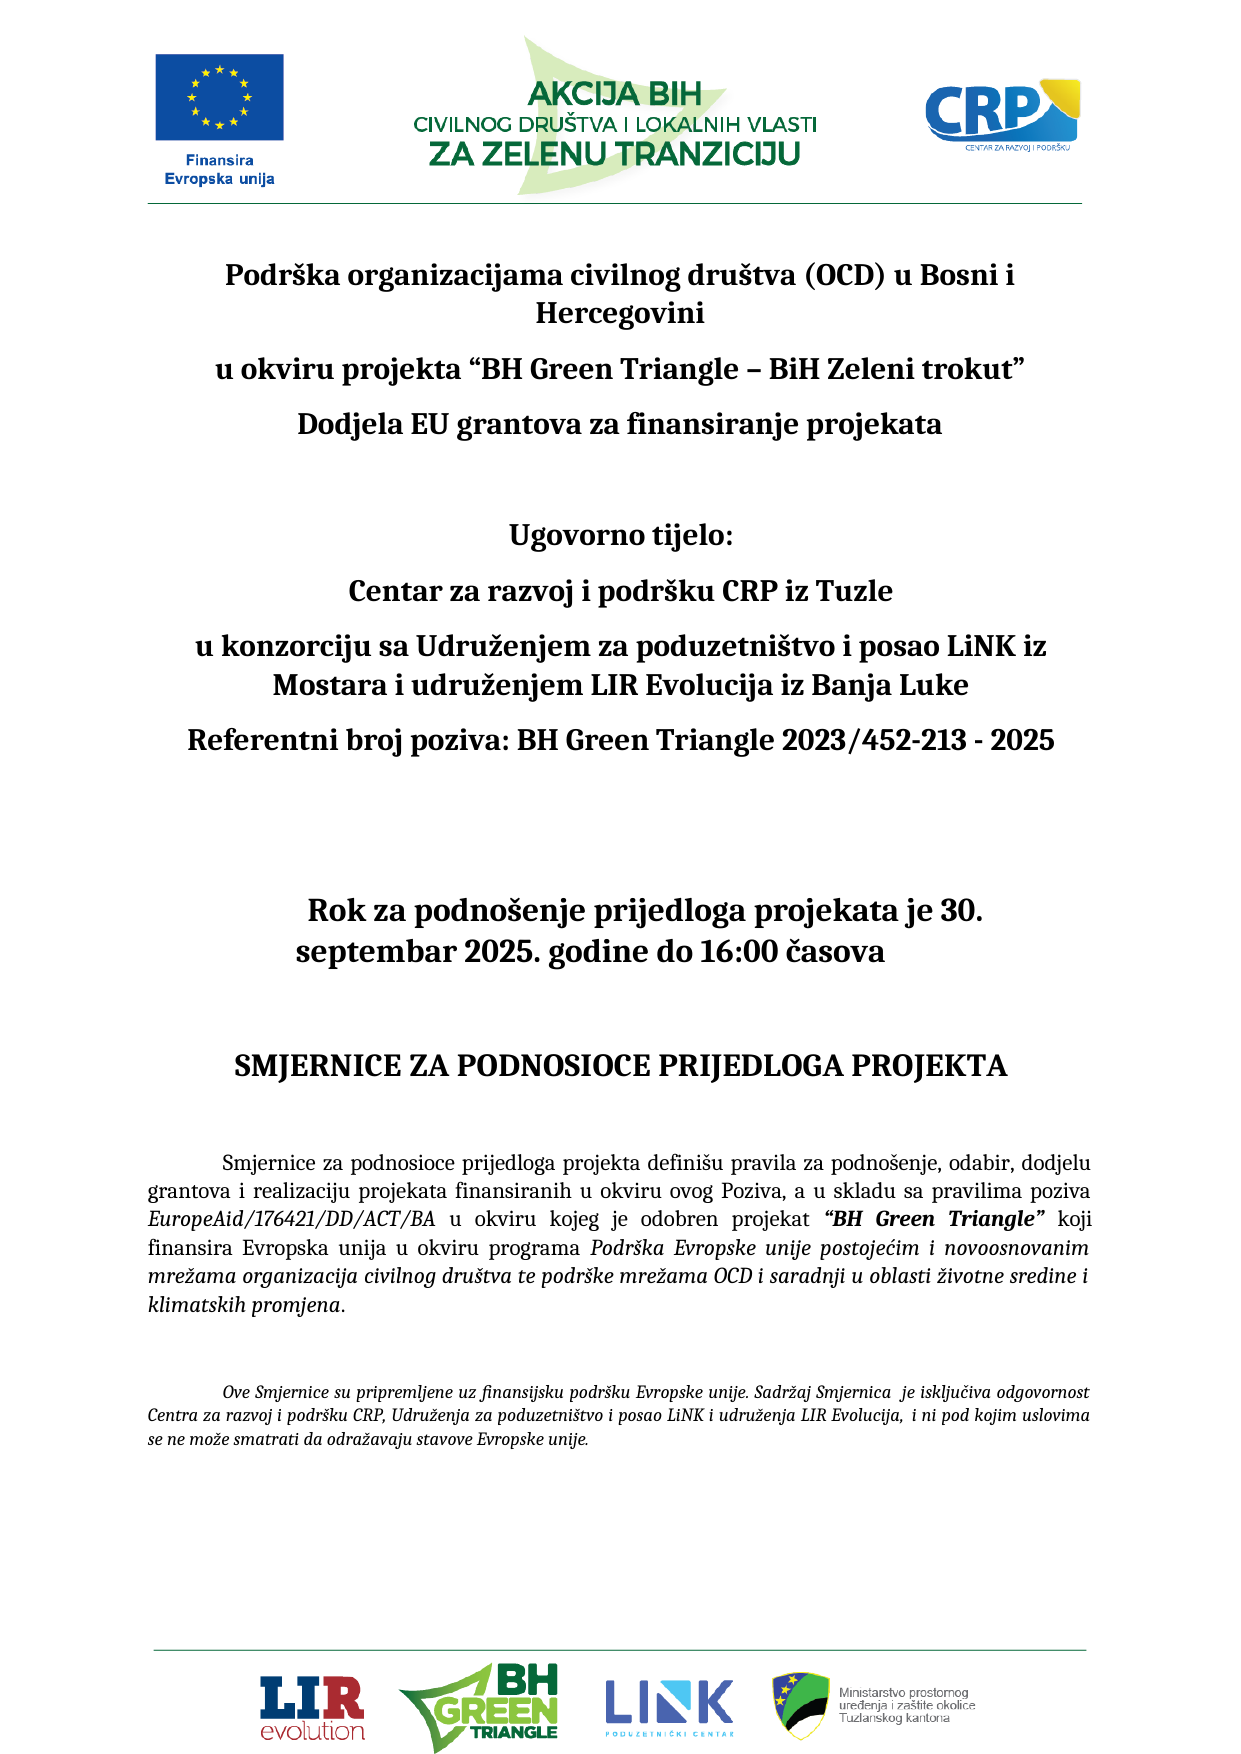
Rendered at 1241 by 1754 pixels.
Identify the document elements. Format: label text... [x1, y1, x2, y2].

text Ove Smjernice su pripremljene uz finansijsku podršku Evropske unije. Sadržaj Smjernica je isključiva odgovornost Centra za razvoj i podršku CRP, Udruženja za poduzetništvo i posao LiNK i udruženja LIR Evolucija, i ni pod kojim uslovima se ne može smatrati da odražavaju stavove Evropske unije. [148, 1382, 1092, 1450]
text Dodjela EU grantova za finansiranje projekata [148, 407, 1092, 442]
picture [153, 1649, 1087, 1754]
text Referentni broj poziva: BH Green Triangle 2023/452-213 - 2025 [148, 722, 1094, 758]
text Podrška organizacijama civilnog društva (OCD) u Bosni i Hercegovini [148, 257, 1092, 332]
text Ugovorno tijelo: [148, 517, 1094, 553]
text SMJERNICE ZA PODNOSIOCE PRIJEDLOGA PROJEKTA [148, 1047, 1094, 1085]
picture [147, 29, 1083, 211]
text u konzorciju sa Udruženjem za poduzetništvo i posao LiNK iz Mostara i udruženjem LIR Evolucija iz Banja Luke [148, 628, 1094, 703]
text Rok za podnošenje prijedloga projekata je 30. septembar 2025. godine do 16:00 časova [148, 891, 1034, 971]
text Centar za razvoj i podršku CRP iz Tuzle [148, 573, 1094, 609]
text Smjernice za podnosioce prijedloga projekta definišu pravila za podnošenje, odabir, dodjelu grantova i realizaciju projekata finansiranih u okviru ovog Poziva, a u skladu sa pravilima poziva EuropeAid/176421/DD/ACT/BA u okviru kojeg je odobren projekat “BH Green Triangle” koji finansira Evropska unija u okviru programa Podrška Evropske unije postojećim i novoosnovanim mrežama organizacija civilnog društva te podrške mrežama OCD i saradnji u oblasti životne sredine i klimatskih promjena. [148, 1149, 1092, 1318]
text u okviru projekta “BH Green Triangle – BiH Zeleni trokut” [148, 351, 1092, 387]
